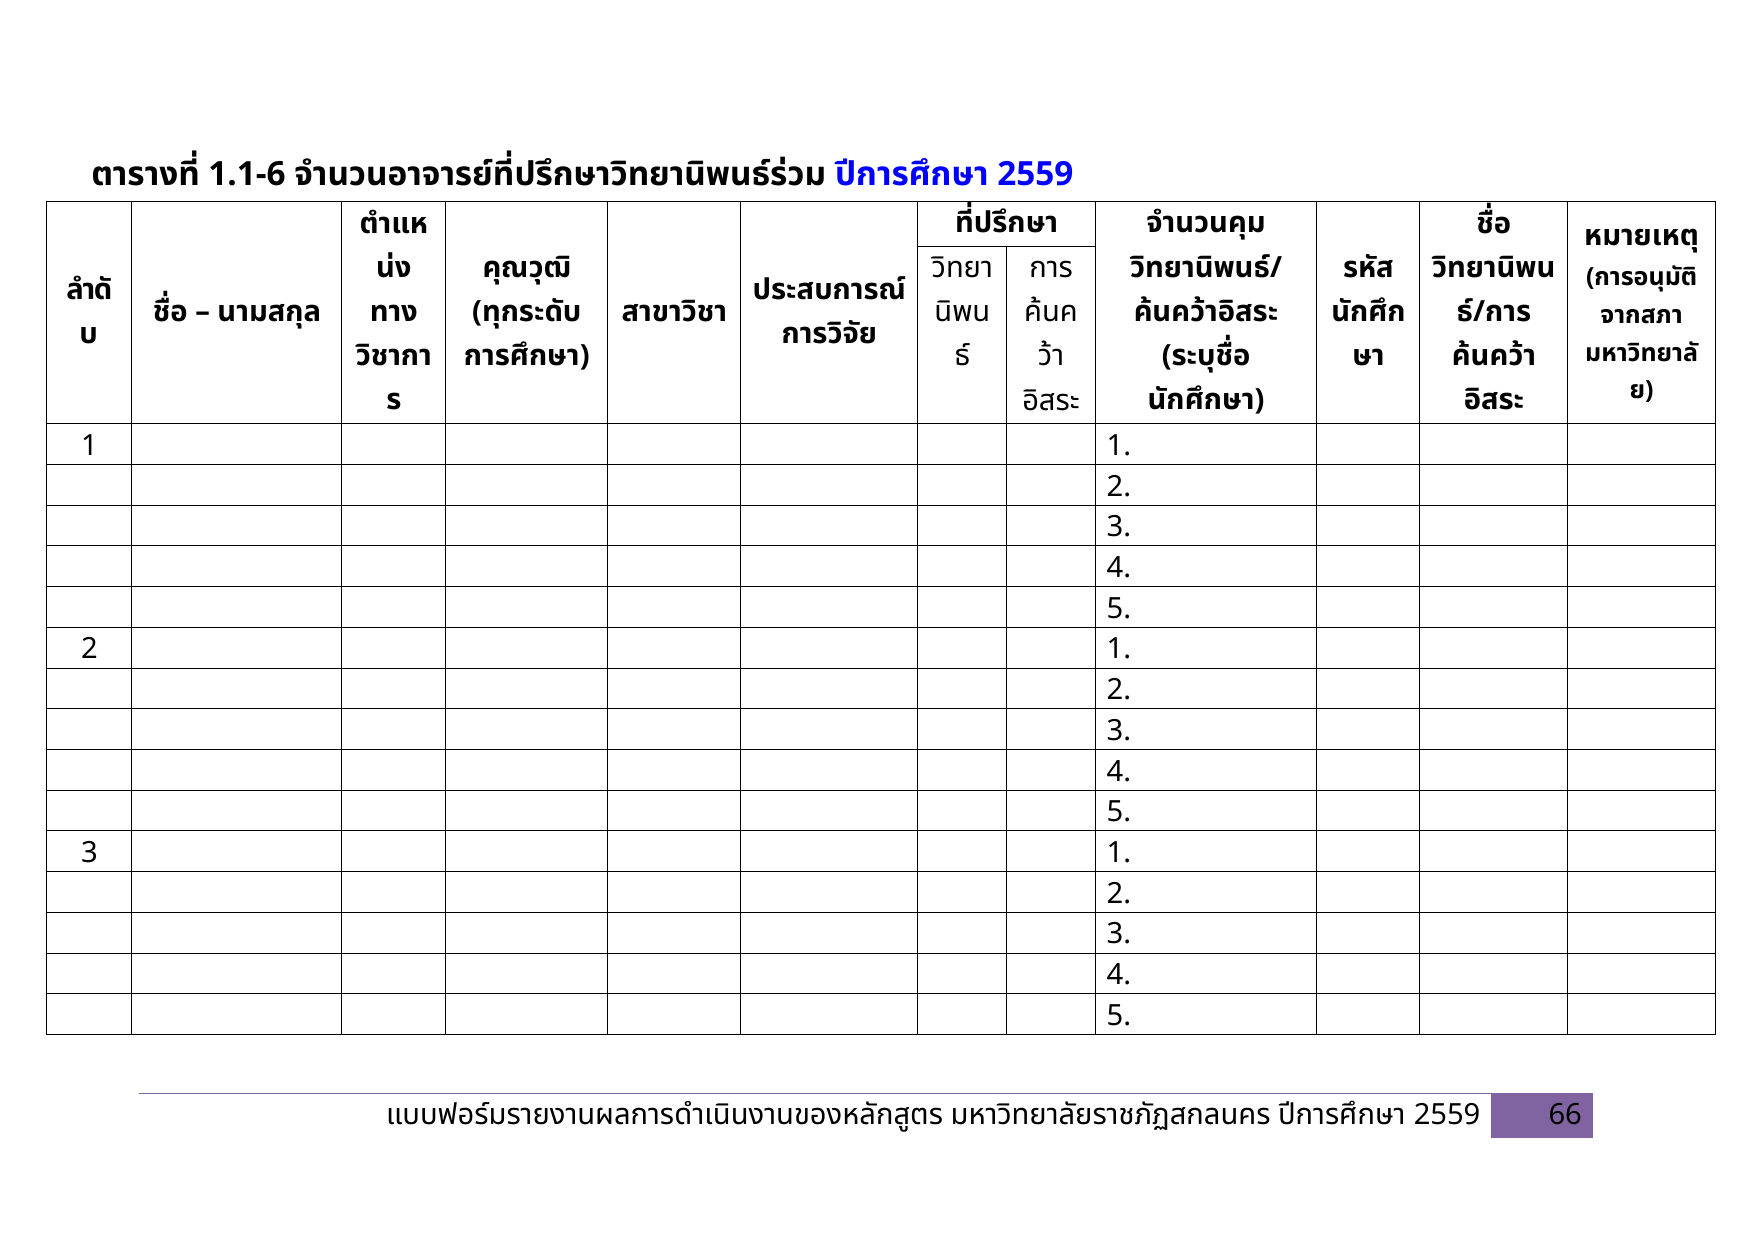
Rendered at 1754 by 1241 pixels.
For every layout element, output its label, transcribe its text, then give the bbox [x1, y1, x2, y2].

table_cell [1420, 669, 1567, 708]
table_cell วิทยานิพนธ์ [918, 247, 1006, 423]
table_header รหัสนักศึกษา [1317, 202, 1419, 423]
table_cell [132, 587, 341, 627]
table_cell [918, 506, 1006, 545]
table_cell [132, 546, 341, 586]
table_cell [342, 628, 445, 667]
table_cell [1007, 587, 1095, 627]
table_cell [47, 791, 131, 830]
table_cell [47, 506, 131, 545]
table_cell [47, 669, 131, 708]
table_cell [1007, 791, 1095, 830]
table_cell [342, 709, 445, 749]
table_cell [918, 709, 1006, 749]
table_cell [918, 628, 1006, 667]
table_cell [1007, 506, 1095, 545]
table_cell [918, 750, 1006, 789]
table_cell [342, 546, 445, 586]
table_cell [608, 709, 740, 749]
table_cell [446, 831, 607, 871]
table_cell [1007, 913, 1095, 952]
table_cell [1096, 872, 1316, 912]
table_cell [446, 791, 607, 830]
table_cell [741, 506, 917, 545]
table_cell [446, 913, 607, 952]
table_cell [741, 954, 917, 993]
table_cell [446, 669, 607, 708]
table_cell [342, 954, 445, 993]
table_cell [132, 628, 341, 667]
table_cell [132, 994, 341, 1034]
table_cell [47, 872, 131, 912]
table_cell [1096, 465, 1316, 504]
table_cell การค้นคว้าอิสระ [1007, 247, 1095, 423]
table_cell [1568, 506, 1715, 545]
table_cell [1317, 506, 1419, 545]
table_cell [446, 424, 607, 464]
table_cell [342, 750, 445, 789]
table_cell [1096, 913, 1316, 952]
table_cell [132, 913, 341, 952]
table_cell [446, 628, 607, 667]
table_cell [1420, 424, 1567, 464]
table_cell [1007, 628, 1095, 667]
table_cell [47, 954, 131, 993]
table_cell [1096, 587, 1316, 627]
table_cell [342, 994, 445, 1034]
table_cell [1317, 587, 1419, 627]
table_header ที่ปรึกษา [918, 202, 1095, 246]
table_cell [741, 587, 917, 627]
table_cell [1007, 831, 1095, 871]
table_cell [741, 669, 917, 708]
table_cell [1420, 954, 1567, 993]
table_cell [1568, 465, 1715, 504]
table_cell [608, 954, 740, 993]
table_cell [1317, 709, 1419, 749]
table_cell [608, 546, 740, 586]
table_cell [1568, 424, 1715, 464]
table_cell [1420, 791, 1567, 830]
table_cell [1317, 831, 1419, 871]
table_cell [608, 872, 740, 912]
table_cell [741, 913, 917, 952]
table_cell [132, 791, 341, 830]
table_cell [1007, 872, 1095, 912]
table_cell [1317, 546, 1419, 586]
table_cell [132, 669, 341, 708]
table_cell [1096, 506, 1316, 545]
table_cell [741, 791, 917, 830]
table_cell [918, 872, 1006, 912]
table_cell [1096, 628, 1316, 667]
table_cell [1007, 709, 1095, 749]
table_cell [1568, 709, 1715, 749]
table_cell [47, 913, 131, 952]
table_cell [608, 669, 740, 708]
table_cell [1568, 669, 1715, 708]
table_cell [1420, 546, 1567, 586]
table_cell [918, 424, 1006, 464]
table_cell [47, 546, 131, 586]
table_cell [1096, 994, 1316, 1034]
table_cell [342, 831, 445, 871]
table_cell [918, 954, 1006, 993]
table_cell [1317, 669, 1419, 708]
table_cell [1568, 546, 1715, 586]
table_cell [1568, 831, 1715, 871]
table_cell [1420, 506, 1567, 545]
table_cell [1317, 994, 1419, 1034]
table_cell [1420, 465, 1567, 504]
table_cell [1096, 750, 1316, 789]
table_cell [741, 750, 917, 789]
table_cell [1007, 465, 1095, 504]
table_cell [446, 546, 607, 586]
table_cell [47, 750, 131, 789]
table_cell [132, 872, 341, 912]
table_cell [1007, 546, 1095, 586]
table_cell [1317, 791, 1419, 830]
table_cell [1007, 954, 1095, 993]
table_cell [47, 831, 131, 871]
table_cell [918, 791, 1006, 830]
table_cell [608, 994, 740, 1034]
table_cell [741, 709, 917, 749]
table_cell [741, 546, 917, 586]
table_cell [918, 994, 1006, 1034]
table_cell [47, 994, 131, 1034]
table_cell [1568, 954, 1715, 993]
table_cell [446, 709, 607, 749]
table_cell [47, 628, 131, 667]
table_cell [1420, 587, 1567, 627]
table_header จำนวนคุมวิทยานิพนธ์/ ค้นคว้าอิสระ (ระบุชื่อนักศึกษา) [1096, 202, 1316, 423]
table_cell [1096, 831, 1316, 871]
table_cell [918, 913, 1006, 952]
table_cell [741, 465, 917, 504]
table_header ชื่อวิทยานิพนธ์/การค้นคว้าอิสระ [1420, 202, 1567, 423]
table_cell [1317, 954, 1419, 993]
table_cell [1317, 424, 1419, 464]
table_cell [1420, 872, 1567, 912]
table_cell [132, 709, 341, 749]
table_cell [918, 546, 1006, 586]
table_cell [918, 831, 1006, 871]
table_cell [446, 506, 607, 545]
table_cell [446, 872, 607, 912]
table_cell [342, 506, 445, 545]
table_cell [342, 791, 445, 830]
table_cell [918, 465, 1006, 504]
table_cell 1. [1096, 424, 1316, 464]
table_cell [132, 424, 341, 464]
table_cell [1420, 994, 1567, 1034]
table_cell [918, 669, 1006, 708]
table_header คุณวุฒิ (ทุกระดับการศึกษา) [446, 202, 607, 423]
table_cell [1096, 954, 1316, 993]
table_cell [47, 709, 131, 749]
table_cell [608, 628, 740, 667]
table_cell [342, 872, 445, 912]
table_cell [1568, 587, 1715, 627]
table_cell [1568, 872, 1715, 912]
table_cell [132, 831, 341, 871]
table_cell [47, 465, 131, 504]
table_cell [342, 424, 445, 464]
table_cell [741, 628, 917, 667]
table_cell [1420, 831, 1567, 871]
table_cell 1 [47, 424, 131, 464]
table_cell [132, 465, 341, 504]
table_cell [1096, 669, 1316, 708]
table_cell [342, 465, 445, 504]
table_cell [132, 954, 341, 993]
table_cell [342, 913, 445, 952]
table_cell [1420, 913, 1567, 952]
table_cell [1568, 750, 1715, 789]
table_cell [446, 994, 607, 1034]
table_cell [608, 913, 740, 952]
table_cell [608, 465, 740, 504]
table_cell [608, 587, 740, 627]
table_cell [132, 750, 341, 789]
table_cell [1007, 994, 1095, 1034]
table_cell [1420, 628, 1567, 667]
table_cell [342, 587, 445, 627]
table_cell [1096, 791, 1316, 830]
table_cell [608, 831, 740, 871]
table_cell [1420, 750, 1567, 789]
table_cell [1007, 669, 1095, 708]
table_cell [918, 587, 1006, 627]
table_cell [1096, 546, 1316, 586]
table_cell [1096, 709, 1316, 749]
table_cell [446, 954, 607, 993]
table_cell [1007, 424, 1095, 464]
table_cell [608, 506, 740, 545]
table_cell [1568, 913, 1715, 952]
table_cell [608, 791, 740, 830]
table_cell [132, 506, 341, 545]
table_header ลำดับ [47, 202, 131, 423]
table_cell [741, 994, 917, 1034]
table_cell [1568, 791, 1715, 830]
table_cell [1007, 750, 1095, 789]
table_cell [741, 424, 917, 464]
table_header ประสบการณ์การวิจัย [741, 202, 917, 423]
table_header สาขาวิชา [608, 202, 740, 423]
table_header ตำแหน่ง ทางวิชาการ [342, 202, 445, 423]
table_cell [608, 424, 740, 464]
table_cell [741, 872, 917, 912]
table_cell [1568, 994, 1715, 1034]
table_header ชื่อ – นามสกุล [132, 202, 341, 423]
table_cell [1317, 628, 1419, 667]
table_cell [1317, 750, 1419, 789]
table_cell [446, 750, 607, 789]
text ตารางที่ 1.1-6 จำนวนอาจารย์ที่ปรึกษาวิทยานิพนธ์ร่วม ปีการศึกษา 2559 [91, 150, 1604, 201]
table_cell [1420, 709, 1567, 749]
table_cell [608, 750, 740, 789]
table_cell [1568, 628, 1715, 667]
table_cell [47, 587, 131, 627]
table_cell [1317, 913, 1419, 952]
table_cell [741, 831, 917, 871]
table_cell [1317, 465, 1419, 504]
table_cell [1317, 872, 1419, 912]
table_header หมายเหตุ (การอนุมัติจากสภามหาวิทยาลัย) [1568, 202, 1715, 423]
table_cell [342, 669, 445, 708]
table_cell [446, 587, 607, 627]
table_cell [446, 465, 607, 504]
